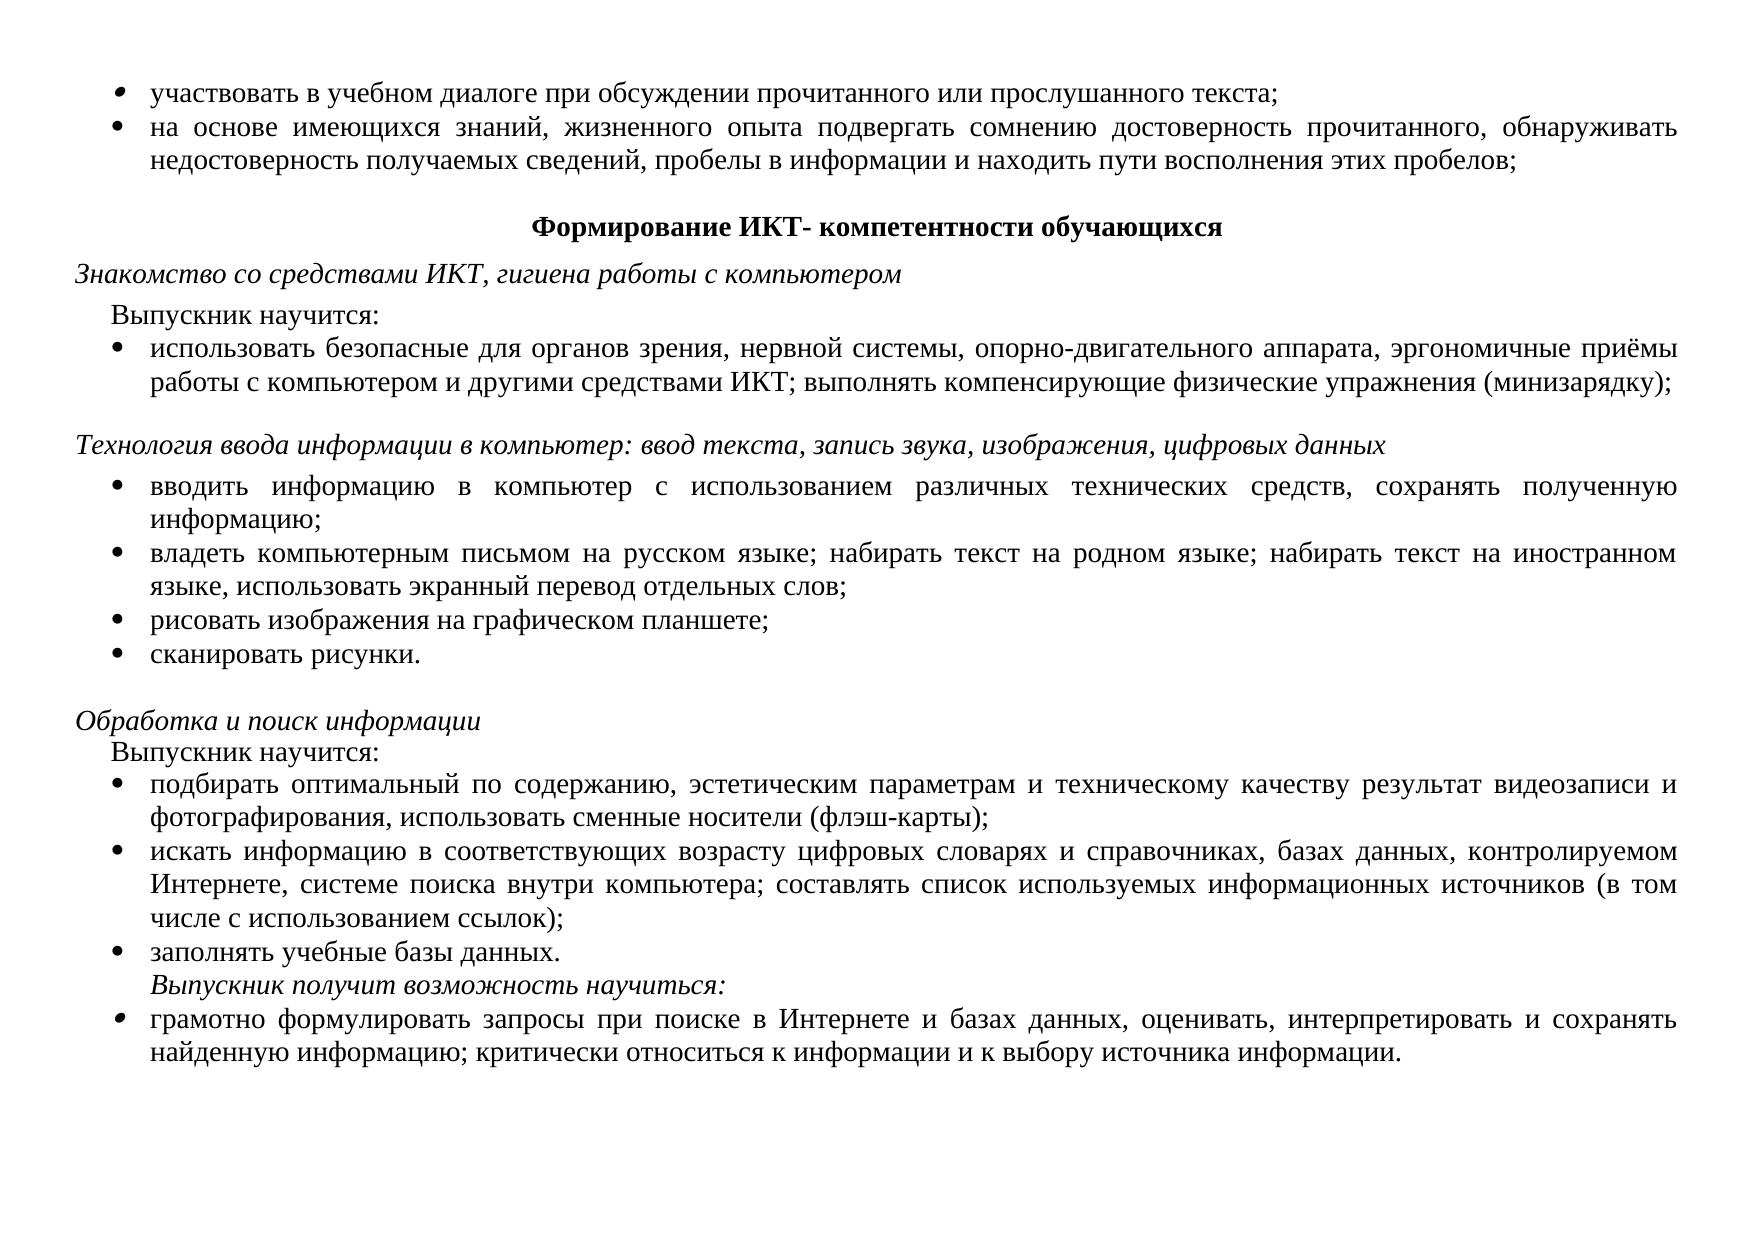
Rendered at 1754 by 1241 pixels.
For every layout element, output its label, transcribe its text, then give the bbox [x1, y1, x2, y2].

list сканировать рисунки. [112, 636, 1679, 669]
text Технология ввода информации в компьютер: ввод текста, запись звука, изображения, цифровых данных [75, 431, 1679, 461]
list использовать безопасные для органов зрения, нервной системы, опорно-двигательного аппарата, эргономичные приёмы работы с компьютером и другими средствами ИКТ; выполнять компенсирующие физические упражнения (минизарядку); [112, 331, 1679, 398]
text Обработка и поиск информации [75, 703, 1679, 736]
list грамотно формулировать запросы при поиске в Интернете и базах данных, оценивать, интерпретировать и сохранять найденную информацию; критически относиться к информации и к выбору источника информации. [112, 1001, 1679, 1068]
text Формирование ИКТ- компетентности обучающихся [75, 209, 1679, 243]
list искать информацию в соответствующих возрасту цифровых словарях и справочниках, базах данных, контролируемом Интернете, системе поиска внутри компьютера; составлять список используемых информационных источников (в том числе с использованием ссылок); [112, 833, 1679, 934]
list заполнять учебные базы данных. [112, 934, 1679, 967]
text Выпускник получит возможность научиться: [150, 967, 1679, 1001]
text Знакомство со средствами ИКТ, гигиена работы с компьютером [75, 256, 1679, 290]
list рисовать изображения на графическом планшете; [112, 602, 1679, 636]
text Выпускник научится: [75, 743, 1679, 766]
list владеть компьютерным письмом на русском языке; набирать текст на родном языке; набирать текст на иностранном языке, использовать экранный перевод отдельных слов; [112, 535, 1679, 602]
list на основе имеющихся знаний, жизненного опыта подвергать сомнению достоверность прочитанного, обнаруживать недостоверность получаемых сведений, пробелы в информации и находить пути восполнения этих пробелов; [112, 109, 1679, 176]
text Выпускник научится: [75, 297, 1679, 331]
list вводить информацию в компьютер с использованием различных технических средств, сохранять полученную информацию; [112, 468, 1679, 535]
list подбирать оптимальный по содержанию, эстетическим параметрам и техническому качеству результат видеозаписи и фотографирования, использовать сменные носители (флэш-карты); [112, 766, 1679, 833]
list участвовать в учебном диалоге при обсуждении прочитанного или прослушанного текста; [112, 75, 1679, 109]
